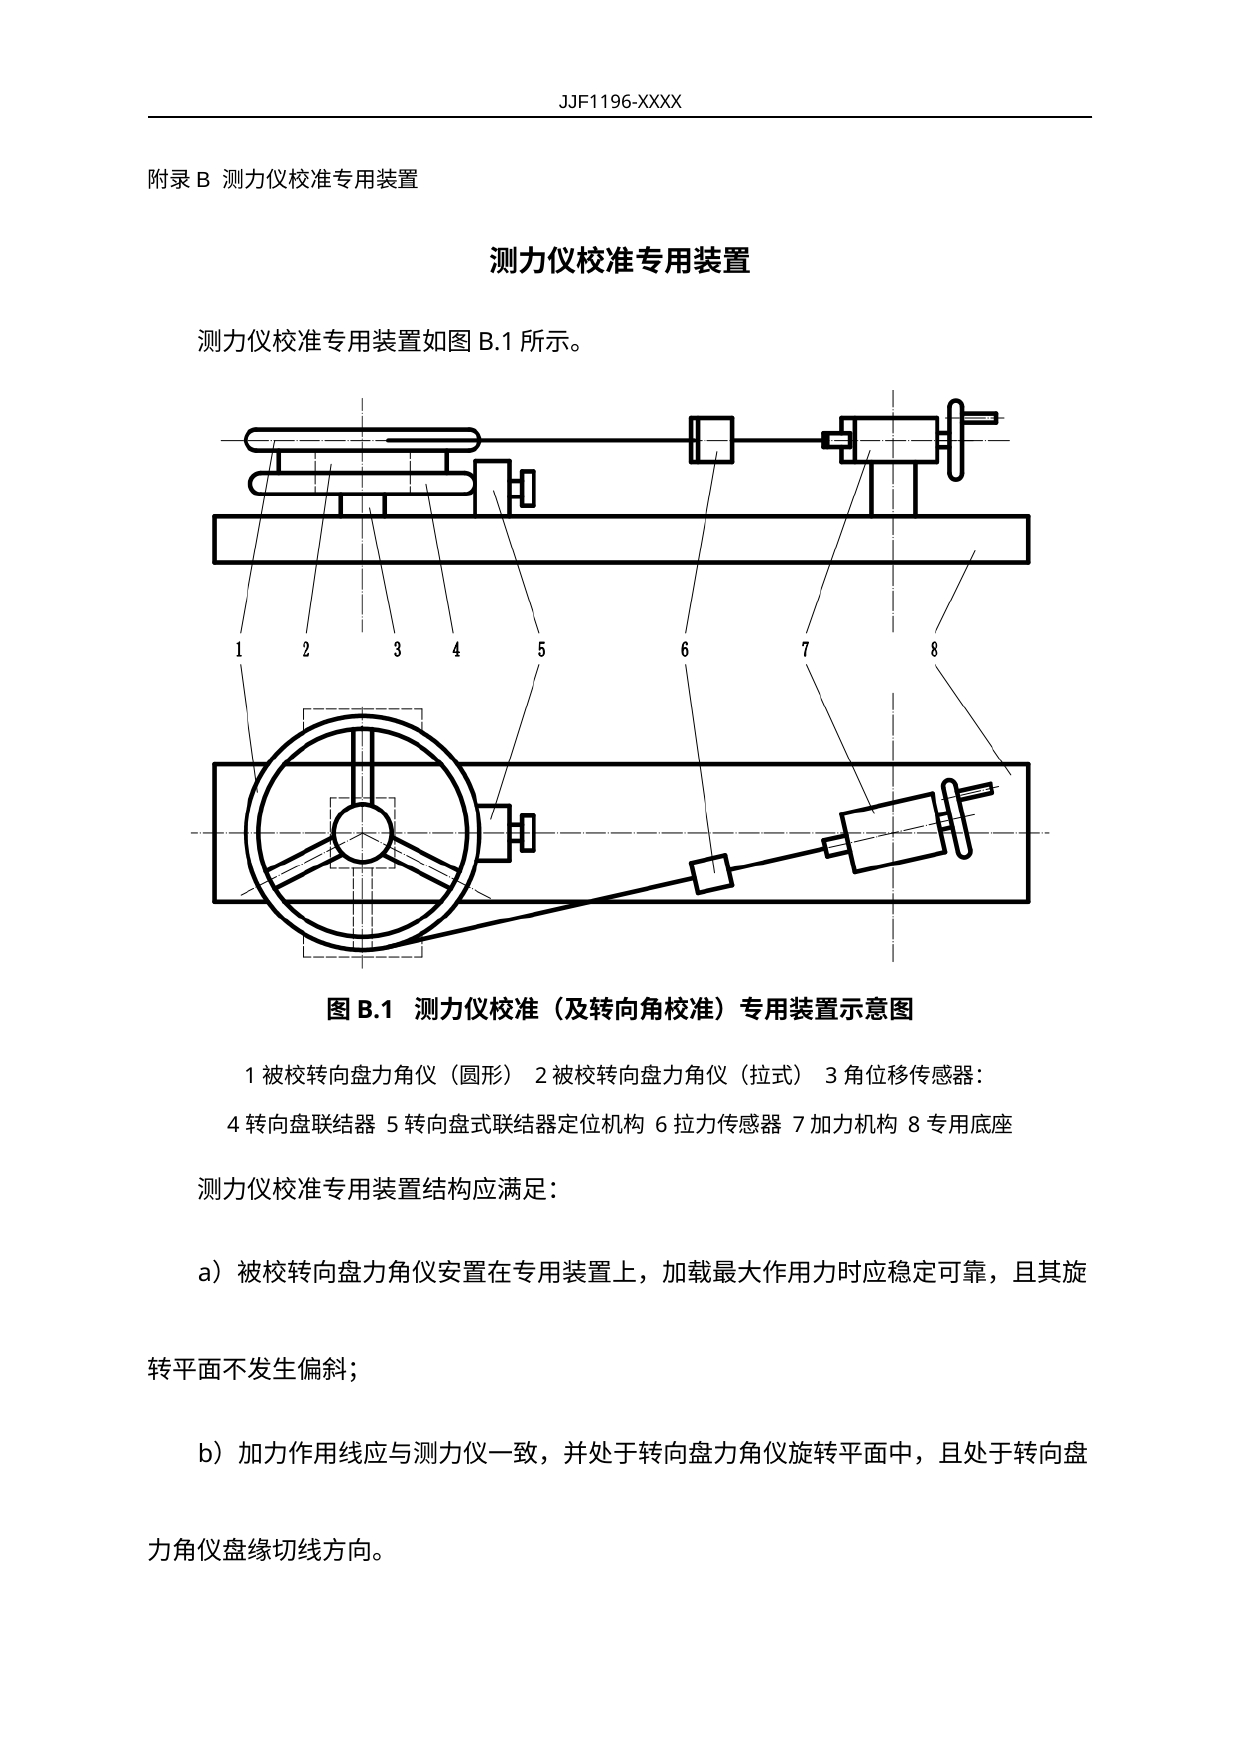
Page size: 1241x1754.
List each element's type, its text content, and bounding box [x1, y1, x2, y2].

text 测力仪校准专用装置如图B.1所示。 [148, 307, 1092, 372]
text 测力仪校准专用装置 [148, 226, 1092, 291]
text 图B.1 测力仪校准（及转向角校准）专用装置示意图 [148, 975, 1092, 1040]
text 测力仪校准专用装置结构应满足： [148, 1155, 1092, 1220]
picture [190, 390, 1050, 971]
text a）被校转向盘力角仪安置在专用装置上，加载最大作用力时应稳定可靠，且其旋转平面不发生偏斜； [148, 1238, 1092, 1401]
text 1 被校转向盘力角仪（圆形） 2 被校转向盘力角仪（拉式） 3 角位移传感器： [148, 1058, 1092, 1091]
text 4 转向盘联结器 5 转向盘式联结器定位机构 6 拉力传感器 7 加力机构 8 专用底座 [148, 1107, 1092, 1139]
text 附录B 测力仪校准专用装置 [148, 162, 1092, 194]
text b）加力作用线应与测力仪一致，并处于转向盘力角仪旋转平面中，且处于转向盘力角仪盘缘切线方向。 [148, 1419, 1092, 1581]
